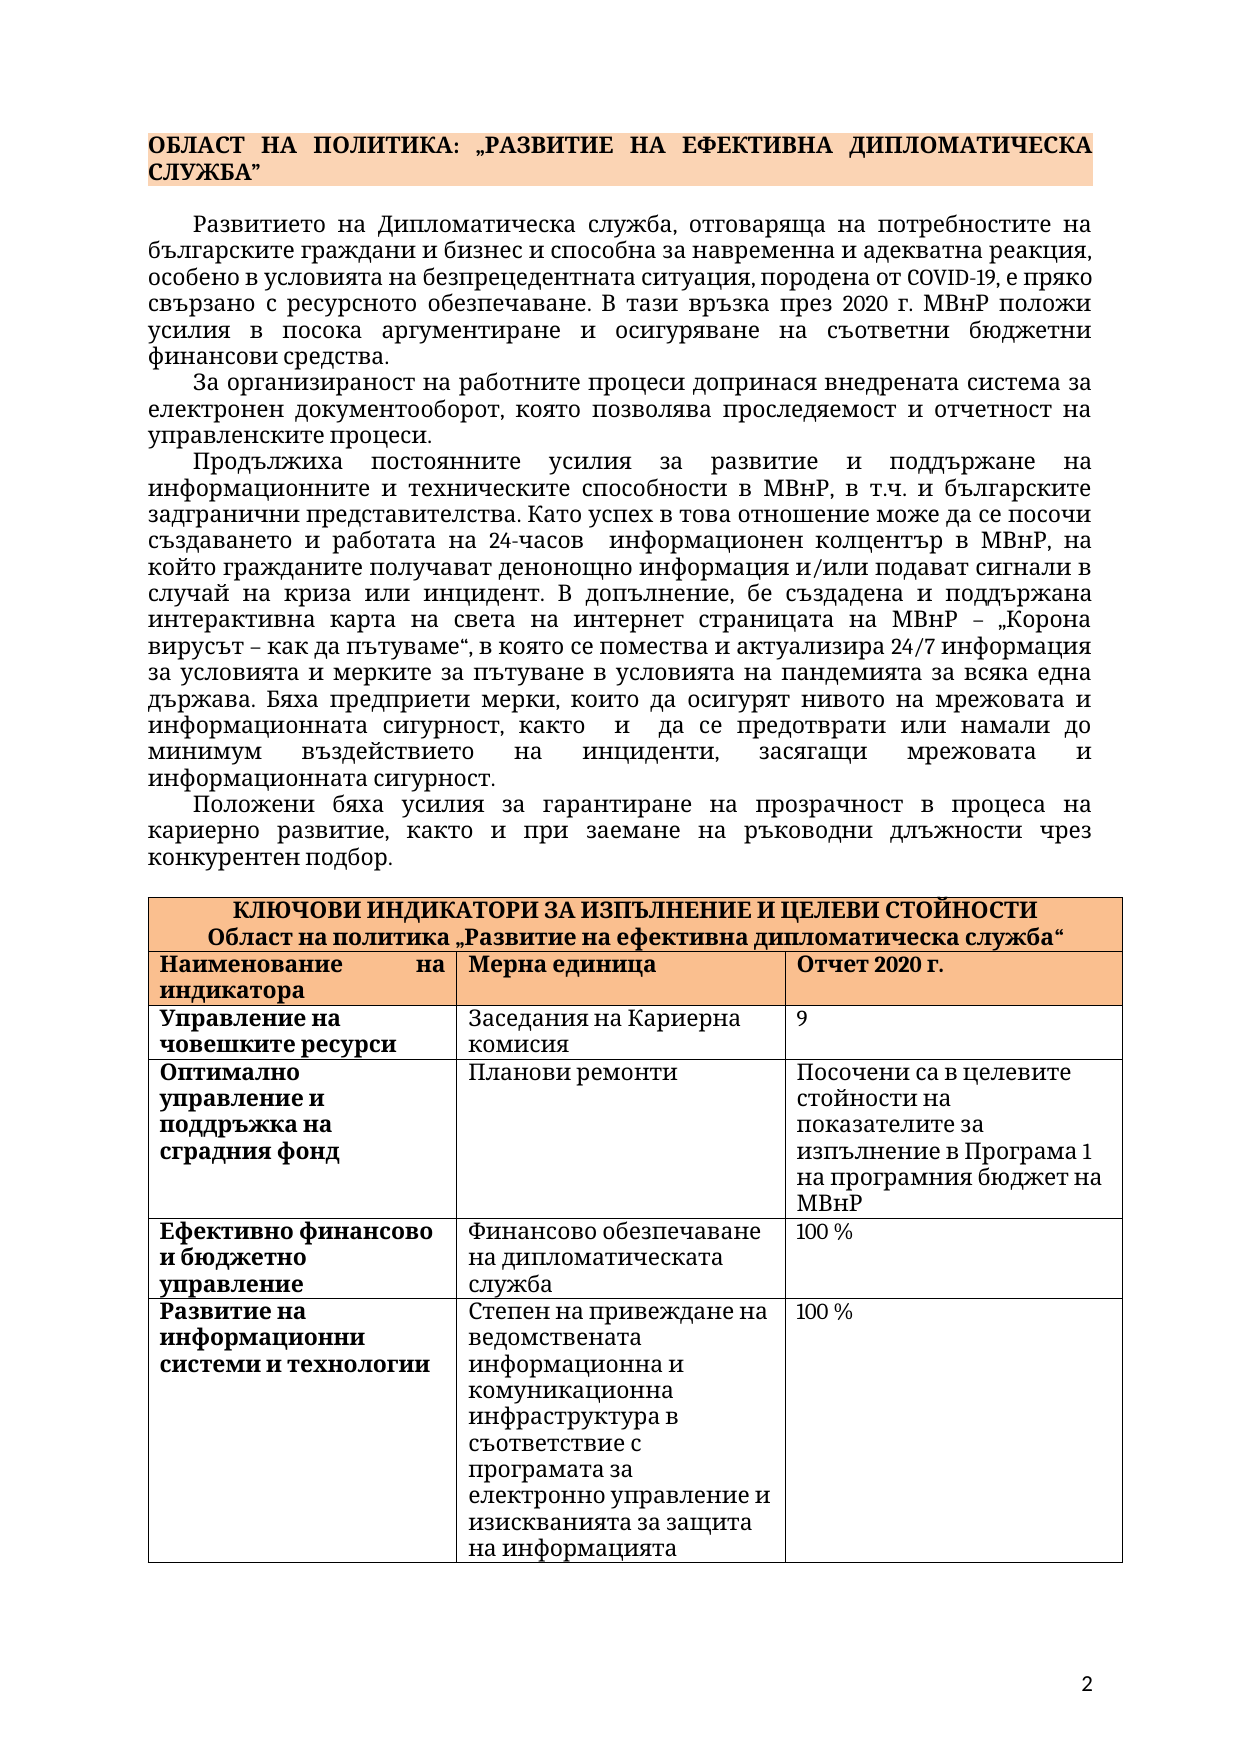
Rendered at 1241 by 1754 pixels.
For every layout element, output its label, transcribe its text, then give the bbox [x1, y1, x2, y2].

table_cell 100 % [786, 1219, 1122, 1298]
table_cell Финансово обезпечаване на дипломатическата служба [457, 1219, 785, 1298]
table_cell Степен на привеждане на ведомствената информационна и комуникационна инфраструктура в съответствие с програмата за електронно управление и изискванията за защита на информацията [457, 1299, 785, 1562]
table_cell Посочени са в целевите стойности на показателите за изпълнение в Програма 1 на програмния бюджет на МВнР [786, 1060, 1122, 1218]
table_cell Отчет 2020 г. [786, 952, 1122, 1005]
table_header КЛЮЧОВИ ИНДИКАТОРИ ЗА ИЗПЪЛНЕНИЕ И ЦЕЛЕВИ СТОЙНОСТИ Област на политика „Развитие на ефективна дипломатическа служба“ [149, 898, 1122, 951]
table_cell Наименование на индикатора [149, 952, 456, 1005]
table_cell 100 % [786, 1299, 1122, 1562]
table_cell 9 [786, 1006, 1122, 1058]
table_cell Управление на човешките ресурси [149, 1006, 456, 1058]
text Област на политика: „Развитие на ефективна дипломатическа служба” [148, 159, 1093, 186]
table_cell Оптимално управление и поддръжка на сградния фонд [149, 1060, 456, 1218]
table_cell Планови ремонти [457, 1060, 785, 1218]
table_cell Развитие на информационни системи и технологии [149, 1299, 456, 1562]
text Продължиха постоянните усилия за развитие и поддържане на информационните и техническите способности в МВнР, в т.ч. и българските задгранични представителства. Като успех в това отношение може да се посочи създаването и работата на 24-часов информационен колцентър в МВнР, на който гражданите получават денонощно информация и/или подават сигнали в случай на криза или инцидент. В допълнение, бе създадена и поддържана интерактивна карта на света на интернет страницата на МВнР – „Корона вирусът – как да пътуваме“, в която се помества и актуализира 24/7 информация за условията и мерките за пътуване в условията на пандемията за всяка една държава. Бяха предприети мерки, които да осигурят нивото на мрежовата и информационната сигурност, както и да се предотврати или намали до минимум въздействието на инциденти, засягащи мрежовата и информационната сигурност. [148, 449, 1093, 792]
table_cell Мерна единица [457, 952, 785, 1005]
text За организираност на работните процеси допринася внедрената система за електронен документооборот, която позволява проследяемост и отчетност на управленските процеси. [148, 370, 1093, 449]
table_cell Заседания на Кариерна комисия [457, 1006, 785, 1058]
text Развитието на Дипломатическа служба, отговаряща на потребностите на българските граждани и бизнес и способна за навременна и адекватна реакция, особено в условията на безпрецедентната ситуация, породена от COVID-19, е пряко свързано с ресурсното обезпечаване. В тази връзка през 2020 г. МВнР положи усилия в посока аргументиране и осигуряване на съответни бюджетни финансови средства. [148, 212, 1093, 370]
text Положени бяха усилия за гарантиране на прозрачност в процеса на кариерно развитие, както и при заемане на ръководни длъжности чрез конкурентен подбор. [148, 792, 1093, 871]
table_cell Ефективно финансово и бюджетно управление [149, 1219, 456, 1298]
